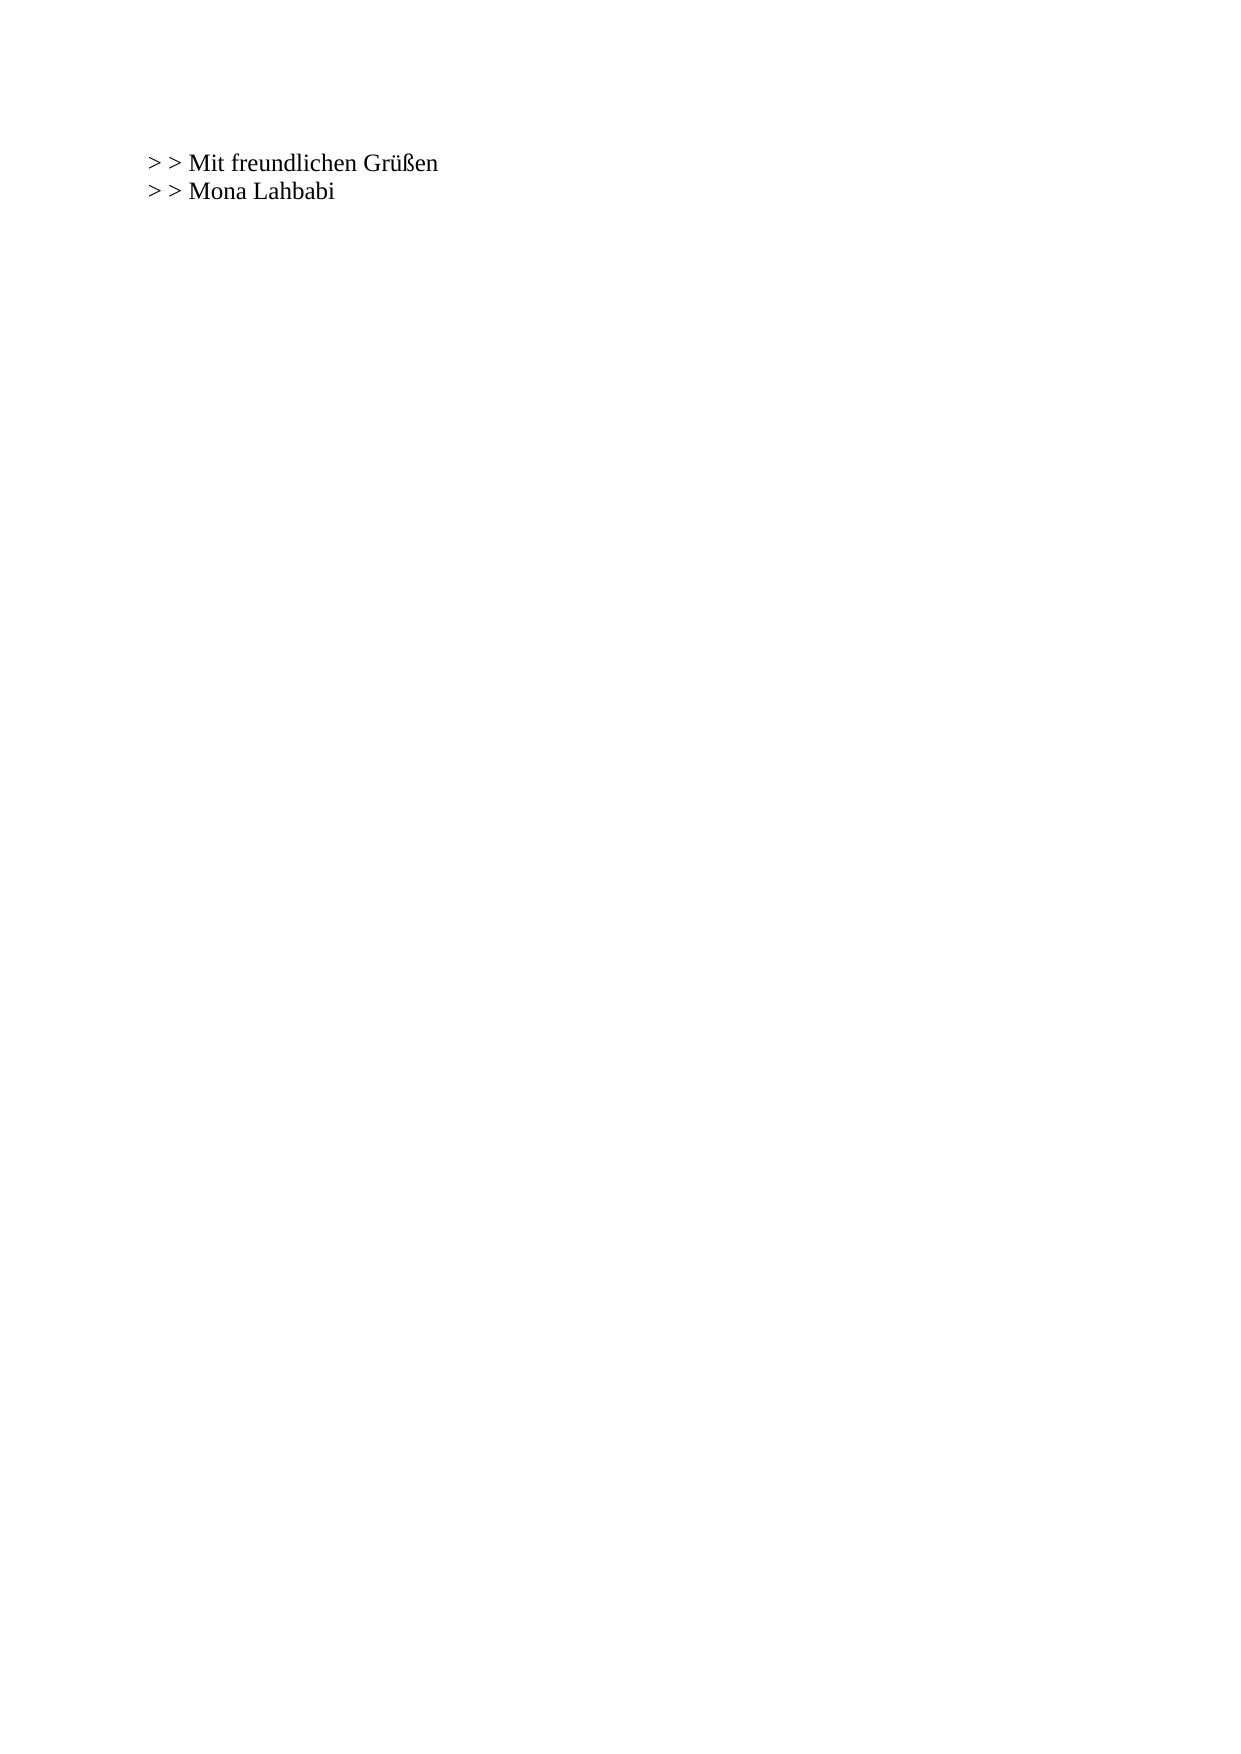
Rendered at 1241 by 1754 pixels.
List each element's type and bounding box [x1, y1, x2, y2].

text [148, 148, 1093, 205]
